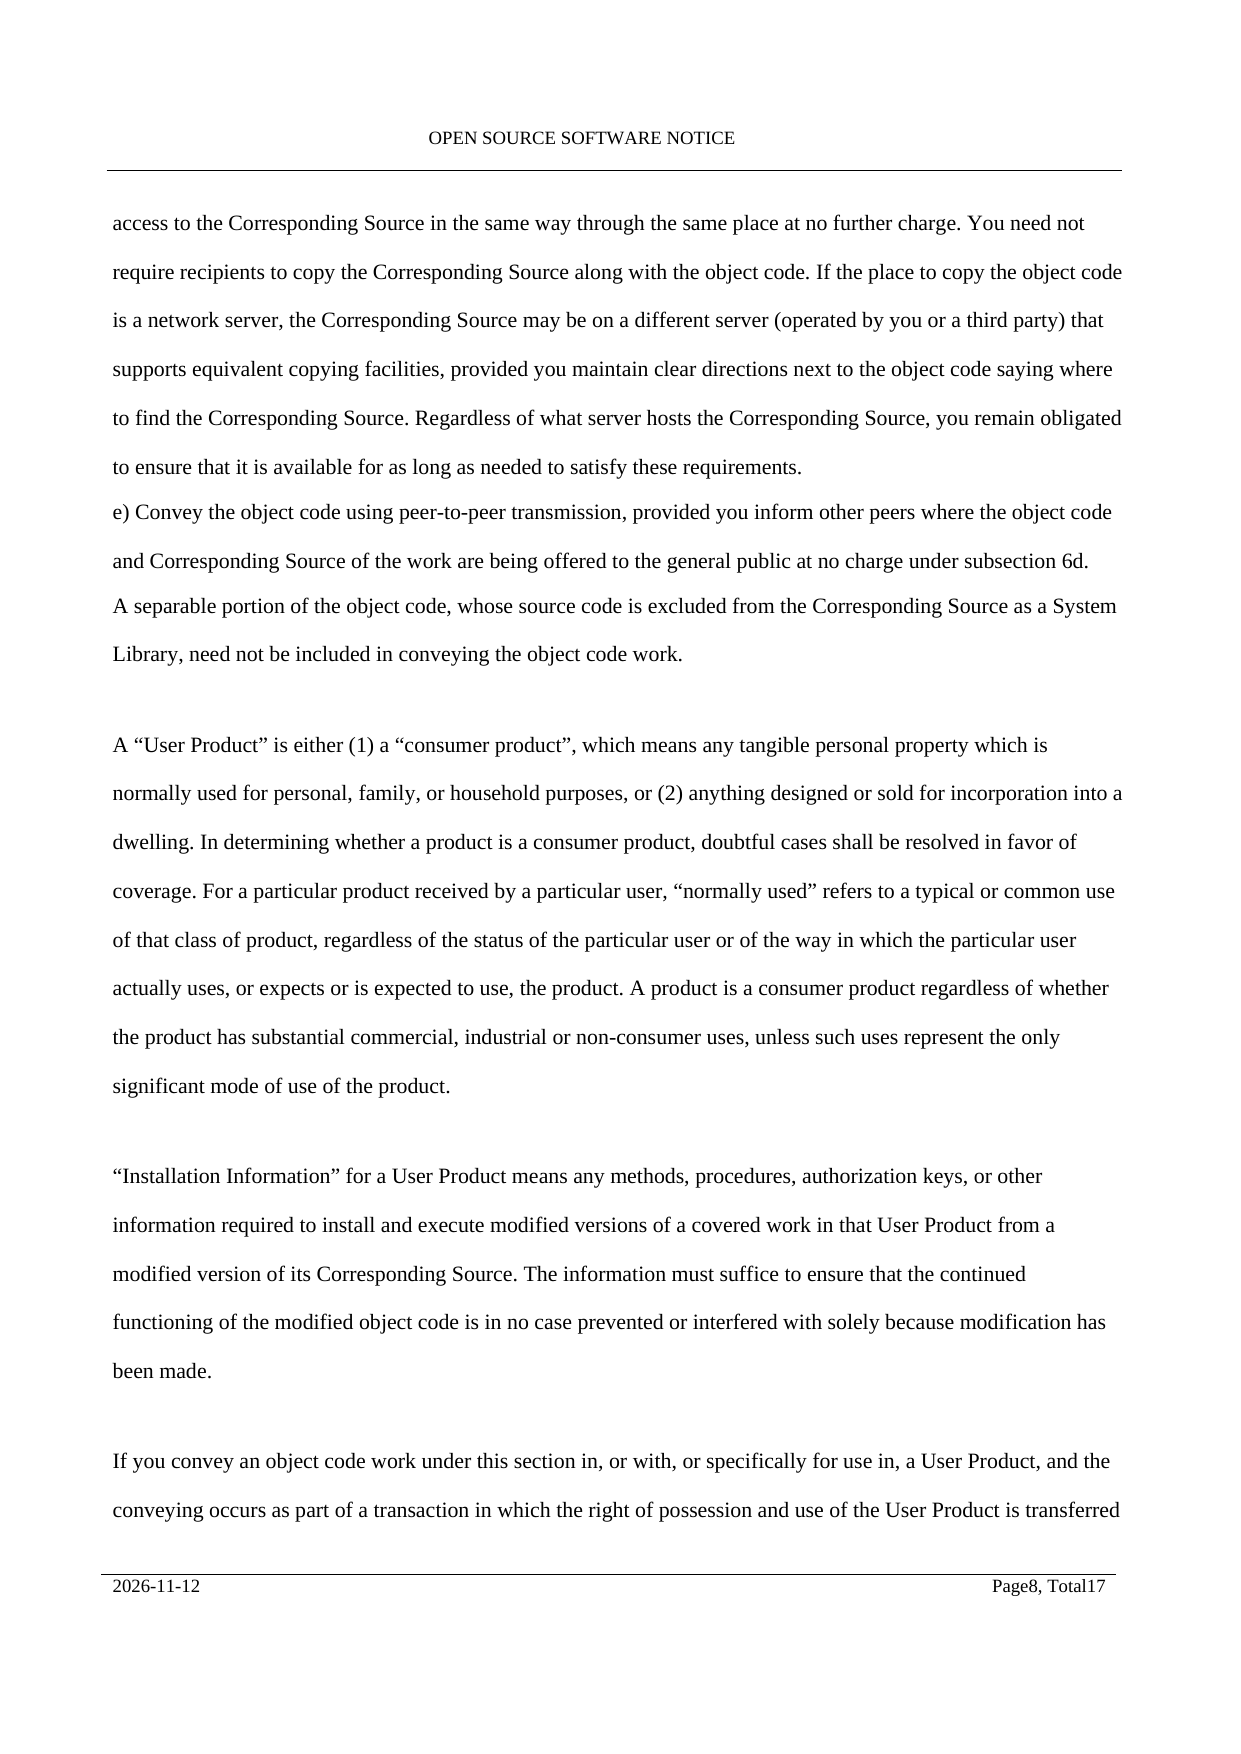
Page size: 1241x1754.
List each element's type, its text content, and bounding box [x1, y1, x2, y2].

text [112, 206, 1128, 483]
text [112, 1445, 1128, 1526]
text A separable portion of the object code, whose source code is excluded from the Corresponding Source as a System Library, need not be included in conveying the object code work. [112, 589, 1128, 670]
text A “User Product” is either (1) a “consumer product”, which means any tangible personal property which is normally used for personal, family, or household purposes, or (2) anything designed or sold for incorporation into a dwelling. In determining whether a product is a consumer product, doubtful cases shall be resolved in favor of coverage. For a particular product received by a particular user, “normally used” refers to a typical or common use of that class of product, regardless of the status of the particular user or of the way in which the particular user actually uses, or expects or is expected to use, the product. A product is a consumer product regardless of whether the product has substantial commercial, industrial or non-consumer uses, unless such uses represent the only significant mode of use of the product. [112, 728, 1128, 1102]
text “Installation Information” for a User Product means any methods, procedures, authorization keys, or other information required to install and execute modified versions of a covered work in that User Product from a modified version of its Corresponding Source. The information must suffice to ensure that the continued functioning of the modified object code is in no case prevented or interfered with solely because modification has been made. [112, 1159, 1128, 1387]
text e) Convey the object code using peer-to-peer transmission, provided you inform other peers where the object code and Corresponding Source of the work are being offered to the general public at no charge under subsection 6d. [112, 495, 1128, 576]
